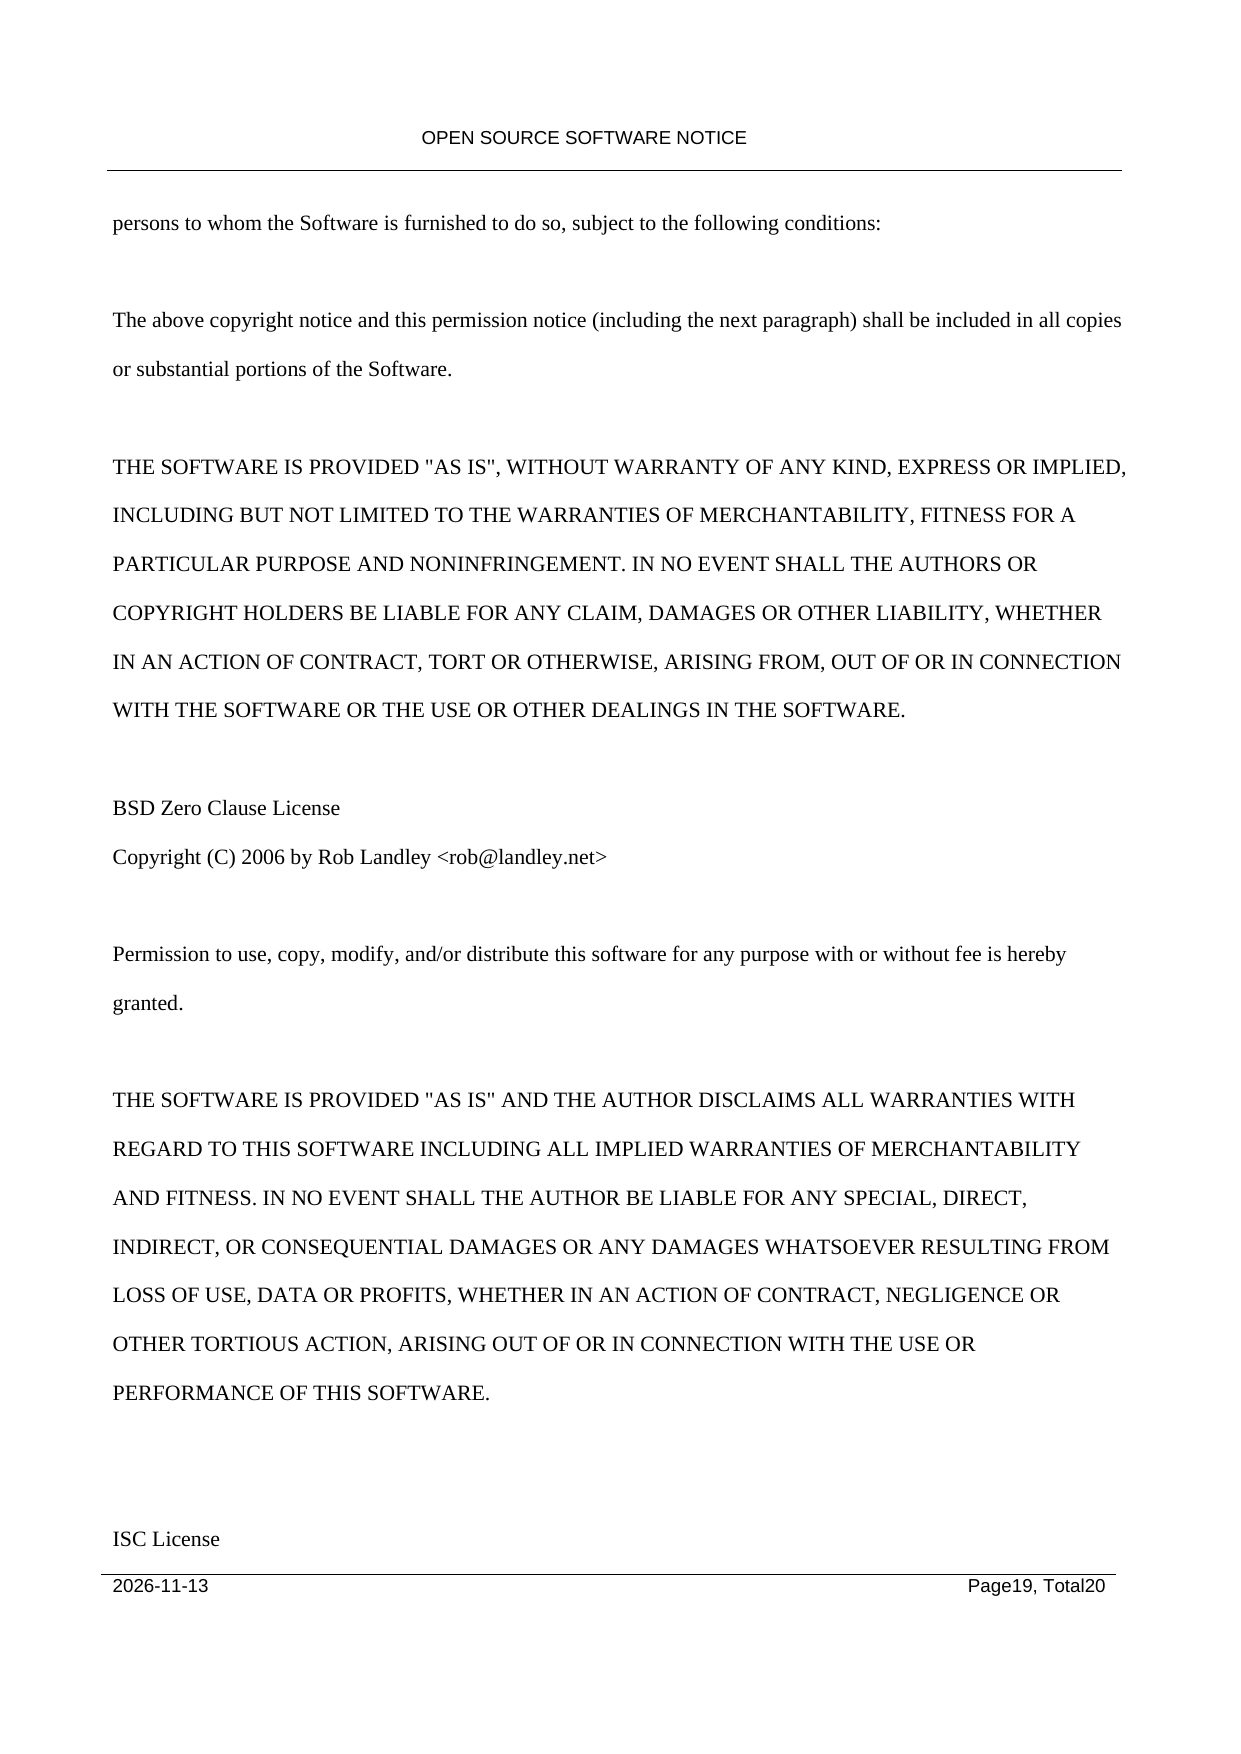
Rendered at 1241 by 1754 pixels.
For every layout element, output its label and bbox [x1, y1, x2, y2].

text [112, 206, 1128, 1555]
